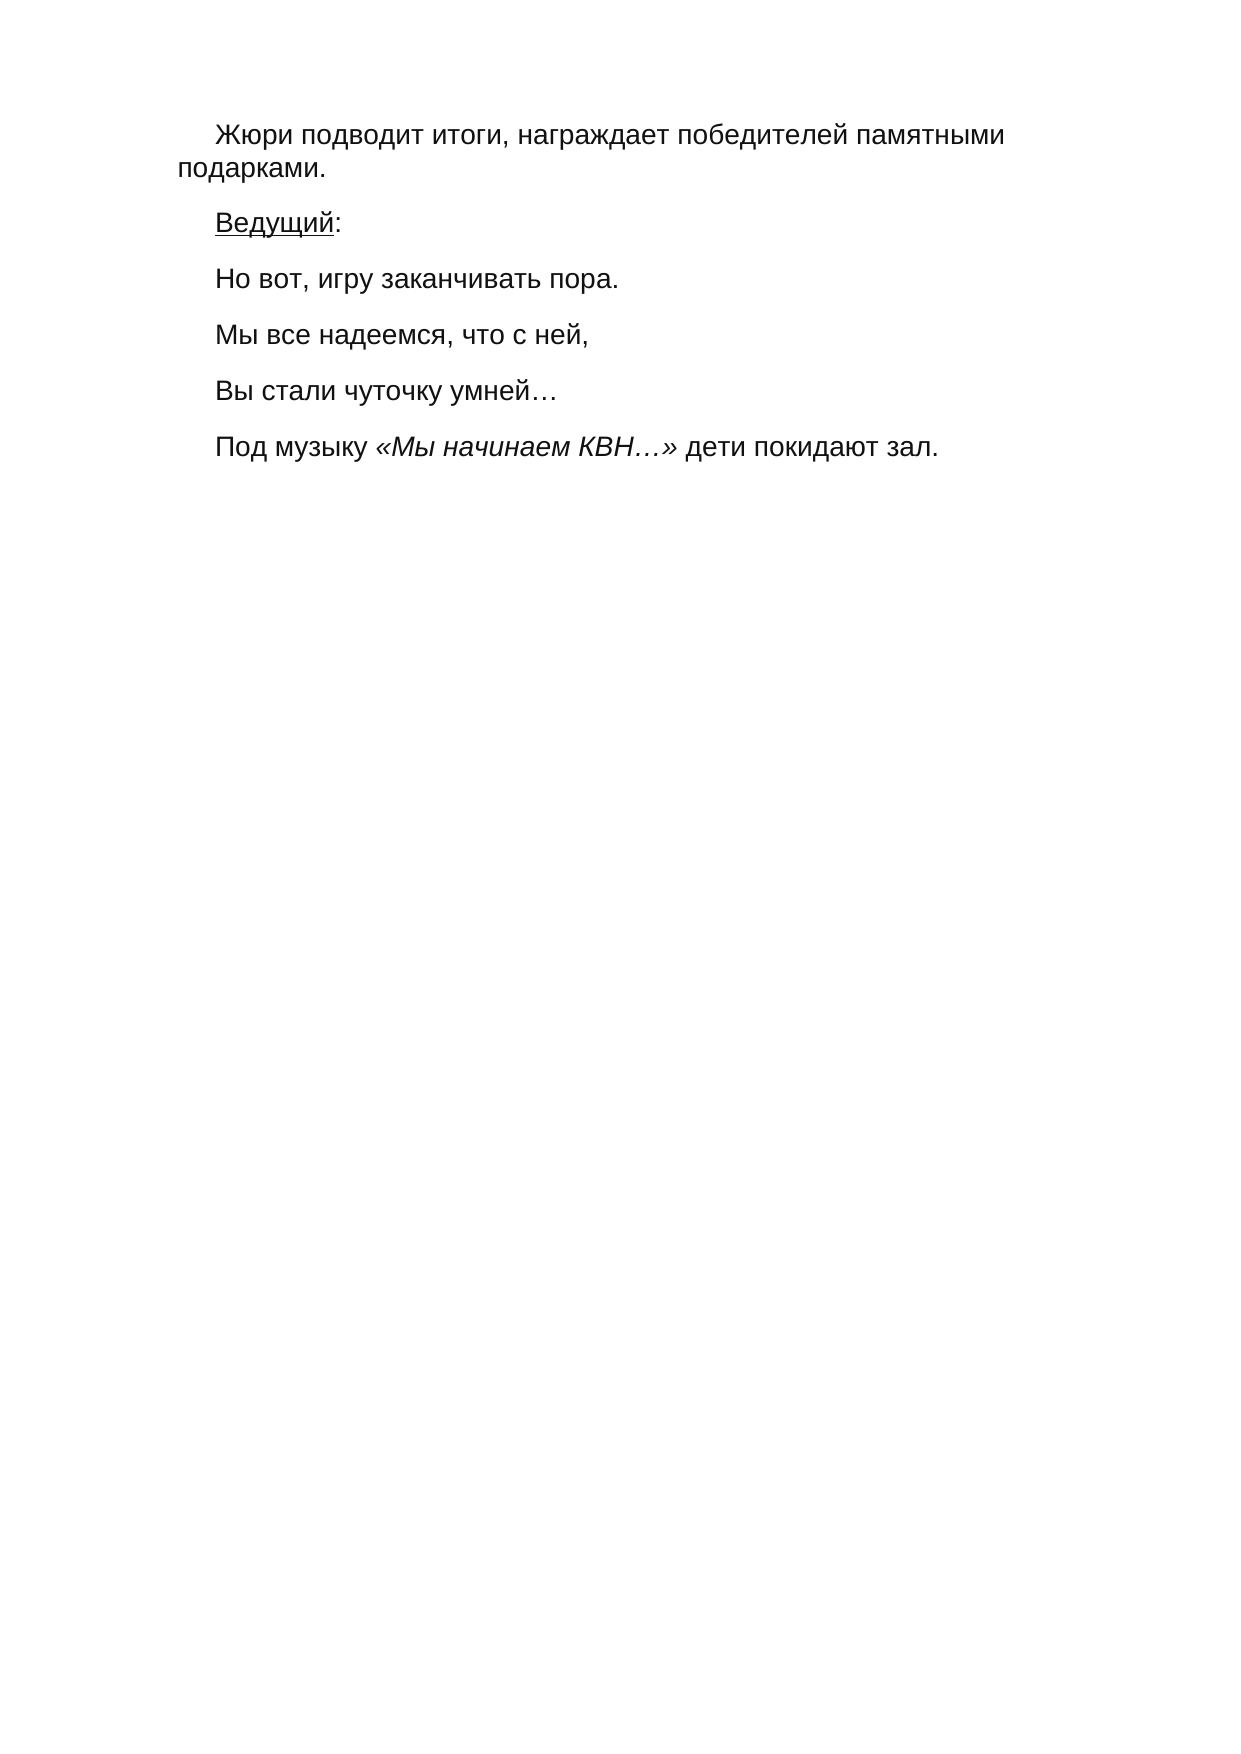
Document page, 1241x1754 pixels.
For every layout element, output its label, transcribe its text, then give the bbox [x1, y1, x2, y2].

text Мы все надеемся, что с ней, [177, 318, 1152, 350]
text Жюри подводит итоги, награждает победителей памятными подарками. [177, 118, 1152, 183]
text Под музыку «Мы начинаем КВН…» дети покидают зал. [177, 430, 1152, 462]
text Вы стали чуточку умней… [177, 374, 1152, 406]
text Ведущий: [177, 206, 1152, 239]
text Но вот, игру заканчивать пора. [177, 262, 1152, 294]
